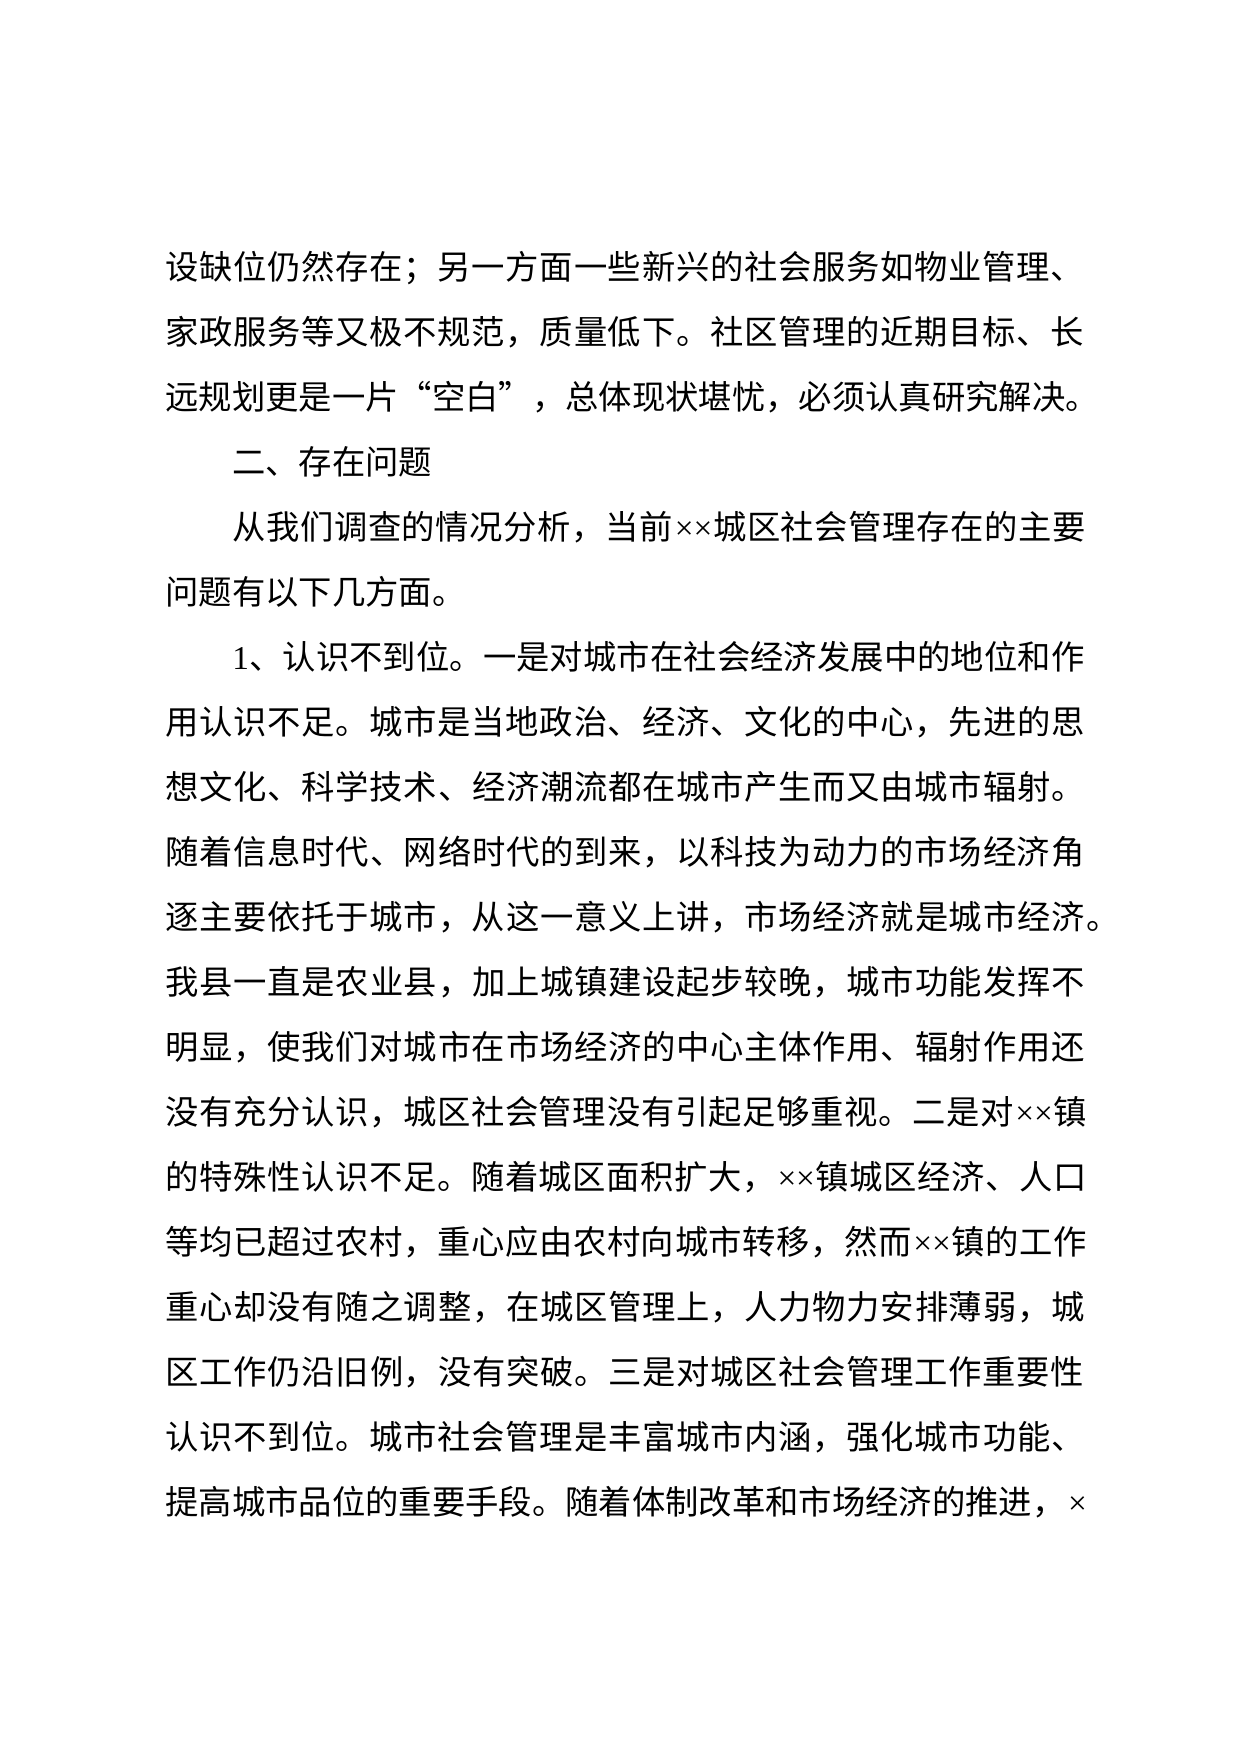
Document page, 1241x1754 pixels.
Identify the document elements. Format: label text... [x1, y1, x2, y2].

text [165, 233, 1087, 428]
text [165, 623, 1087, 1533]
text 二、存在问题 [165, 428, 1087, 493]
text 从我们调查的情况分析，当前××城区社会管理存在的主要问题有以下几方面。 [165, 493, 1087, 623]
